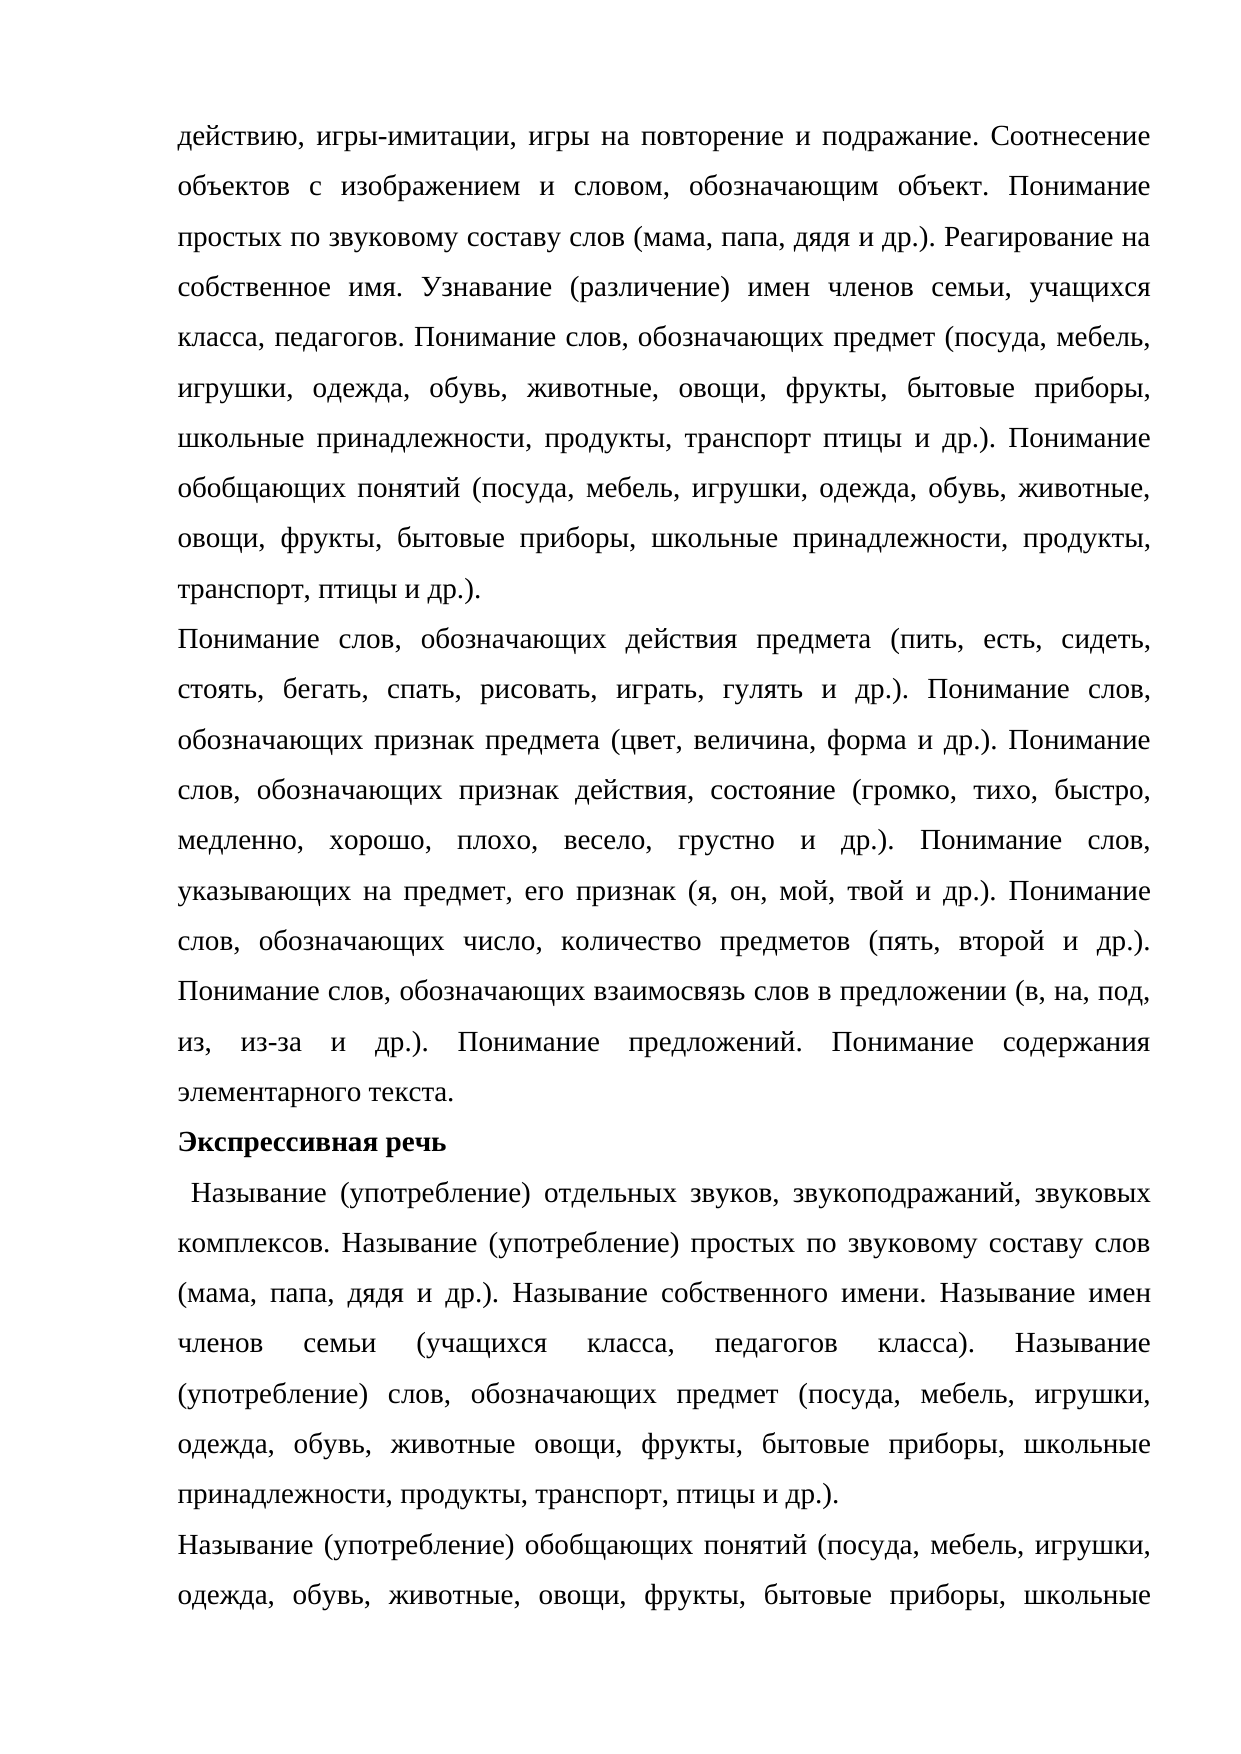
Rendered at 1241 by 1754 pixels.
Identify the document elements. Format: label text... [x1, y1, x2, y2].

text Экспрессивная речь [177, 1124, 1152, 1158]
text Называние (употребление) отдельных звуков, звукоподражаний, звуковых комплексов. Называние (употребление) простых по звуковому составу слов (мама, папа, дядя и др.). Называние собственного имени. Называние имен членов семьи (учащихся класса, педагогов класса). Называние (употребление) слов, обозначающих предмет (посуда, мебель, игрушки, одежда, обувь, животные овощи, фрукты, бытовые приборы, школьные принадлежности, продукты, транспорт, птицы и др.). [177, 1175, 1152, 1510]
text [177, 118, 1152, 604]
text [177, 1527, 1152, 1611]
text Понимание слов, обозначающих действия предмета (пить, есть, сидеть, стоять, бегать, спать, рисовать, играть, гулять и др.). Понимание слов, обозначающих признак предмета (цвет, величина, форма и др.). Понимание слов, обозначающих признак действия, состояние (громко, тихо, быстро, медленно, хорошо, плохо, весело, грустно и др.). Понимание слов, указывающих на предмет, его признак (я, он, мой, твой и др.). Понимание слов, обозначающих число, количество предметов (пять, второй и др.). Понимание слов, обозначающих взаимосвязь слов в предложении (в, на, под, из, из-за и др.). Понимание предложений. Понимание содержания элементарного текста. [177, 621, 1152, 1108]
